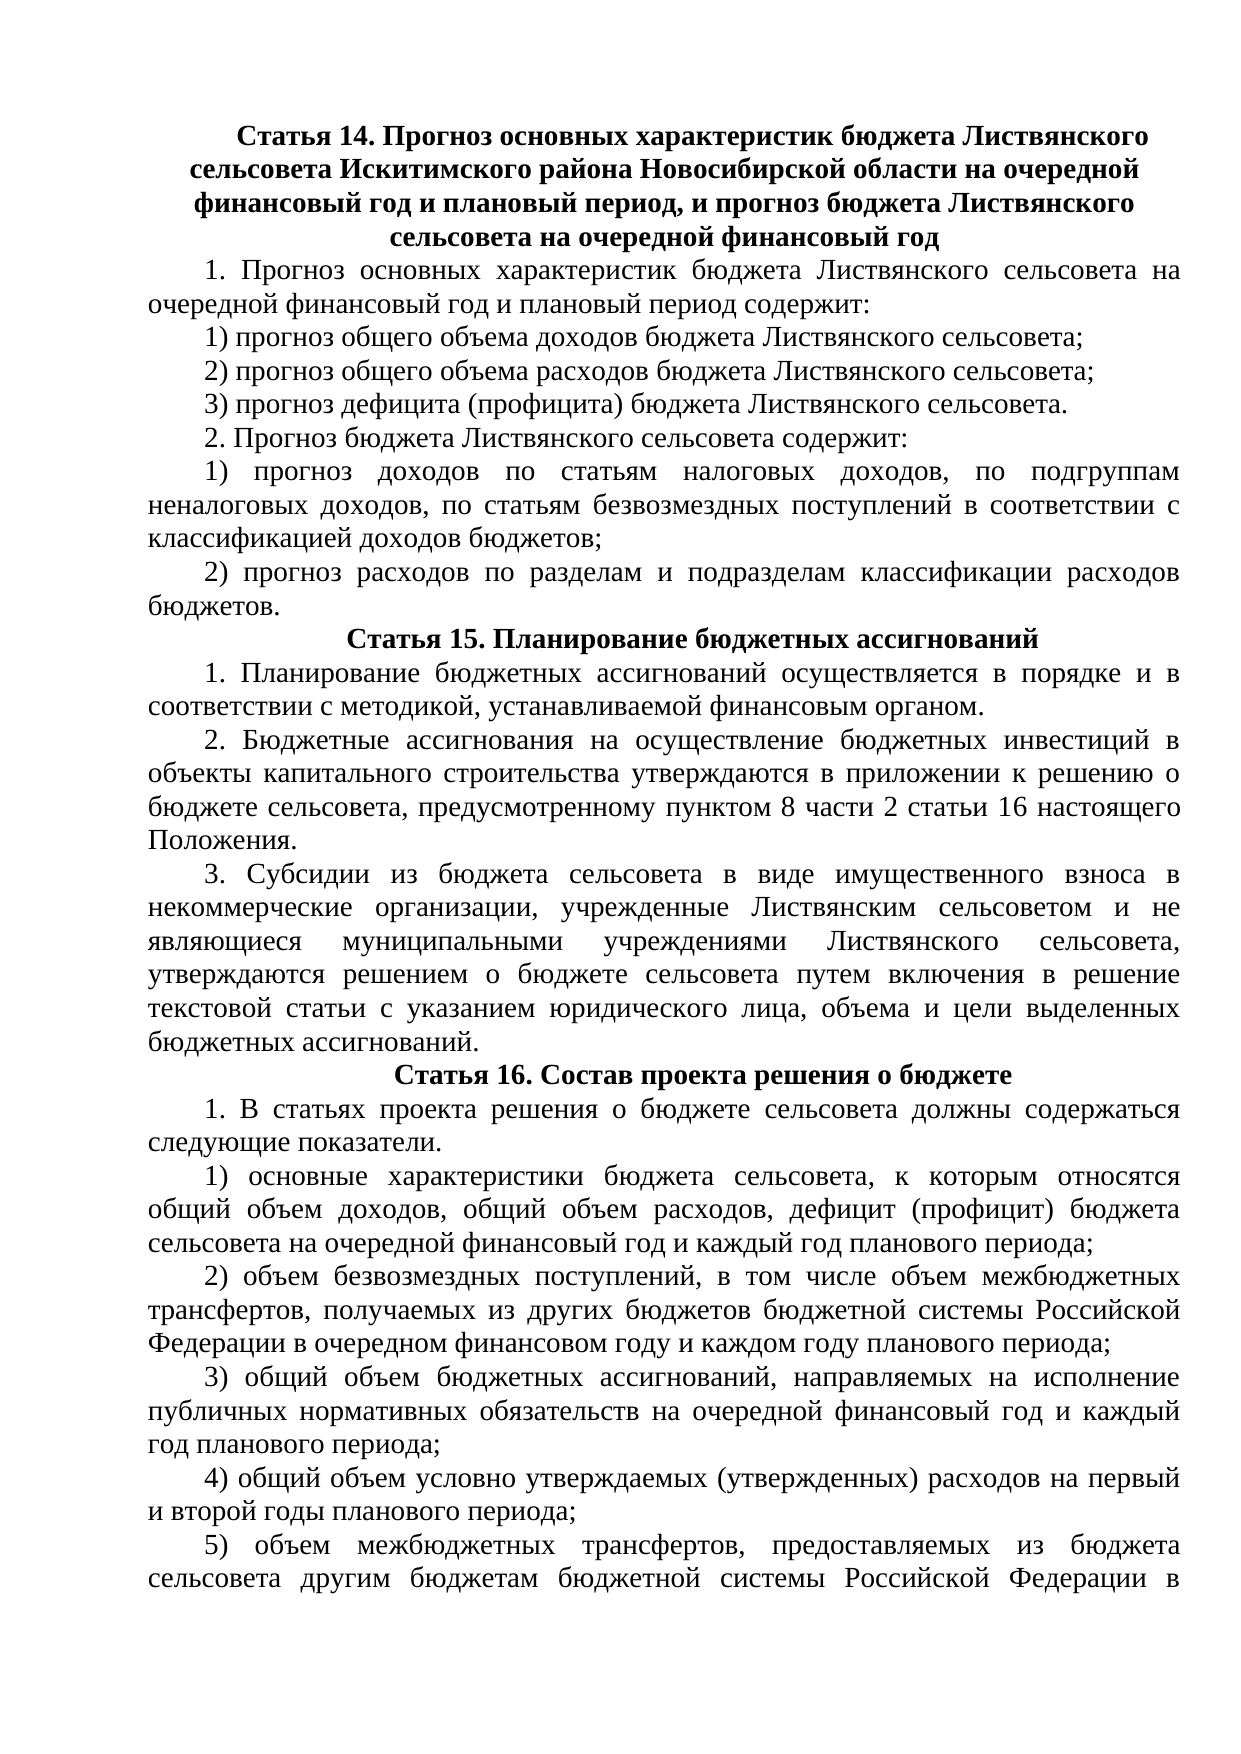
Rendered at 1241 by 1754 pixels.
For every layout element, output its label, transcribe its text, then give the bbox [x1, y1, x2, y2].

text 2. Прогноз бюджета Листвянского сельсовета содержит: [148, 420, 1181, 453]
text 2) прогноз общего объема расходов бюджета Листвянского сельсовета; [148, 353, 1181, 386]
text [148, 1527, 1181, 1594]
text Статья 16. Состав проекта решения о бюджете [148, 1057, 1181, 1091]
text 3) общий объем бюджетных ассигнований, направляемых на исполнение публичных нормативных обязательств на очередной финансовый год и каждый год планового периода; [148, 1359, 1181, 1460]
text Статья 14. Прогноз основных характеристик бюджета Листвянского сельсовета Искитимского района Новосибирской области на очередной финансовый год и плановый период, и прогноз бюджета Листвянского сельсовета на очередной финансовый год [148, 118, 1181, 252]
text 1. Планирование бюджетных ассигнований осуществляется в порядке и в соответствии с методикой, устанавливаемой финансовым органом. [148, 655, 1181, 722]
text 1) прогноз общего объема доходов бюджета Листвянского сельсовета; [148, 319, 1181, 353]
text 3) прогноз дефицита (профицита) бюджета Листвянского сельсовета. [148, 386, 1181, 420]
text 3. Субсидии из бюджета сельсовета в виде имущественного взноса в некоммерческие организации, учрежденные Листвянским сельсоветом и не являющиеся муниципальными учреждениями Листвянского сельсовета, утверждаются решением о бюджете сельсовета путем включения в решение текстовой статьи с указанием юридического лица, объема и цели выделенных бюджетных ассигнований. [148, 856, 1181, 1057]
text 1. В статьях проекта решения о бюджете сельсовета должны содержаться следующие показатели. [148, 1091, 1181, 1158]
text 2) прогноз расходов по разделам и подразделам классификации расходов бюджетов. [148, 554, 1181, 621]
text 2. Бюджетные ассигнования на осуществление бюджетных инвестиций в объекты капитального строительства утверждаются в приложении к решению о бюджете сельсовета, предусмотренному пунктом 8 части 2 статьи 16 настоящего Положения. [148, 722, 1181, 856]
text 1) прогноз доходов по статьям налоговых доходов, по подгруппам неналоговых доходов, по статьям безвозмездных поступлений в соответствии с классификацией доходов бюджетов; [148, 453, 1181, 554]
text 1) основные характеристики бюджета сельсовета, к которым относятся общий объем доходов, общий объем расходов, дефицит (профицит) бюджета сельсовета на очередной финансовый год и каждый год планового периода; [148, 1158, 1181, 1258]
text 1. Прогноз основных характеристик бюджета Листвянского сельсовета на очередной финансовый год и плановый период содержит: [148, 252, 1181, 319]
text Статья 15. Планирование бюджетных ассигнований [148, 621, 1181, 655]
text 2) объем безвозмездных поступлений, в том числе объем межбюджетных трансфертов, получаемых из других бюджетов бюджетной системы Российской Федерации в очередном финансовом году и каждом году планового периода; [148, 1258, 1181, 1359]
text 4) общий объем условно утверждаемых (утвержденных) расходов на первый и второй годы планового периода; [148, 1460, 1181, 1527]
